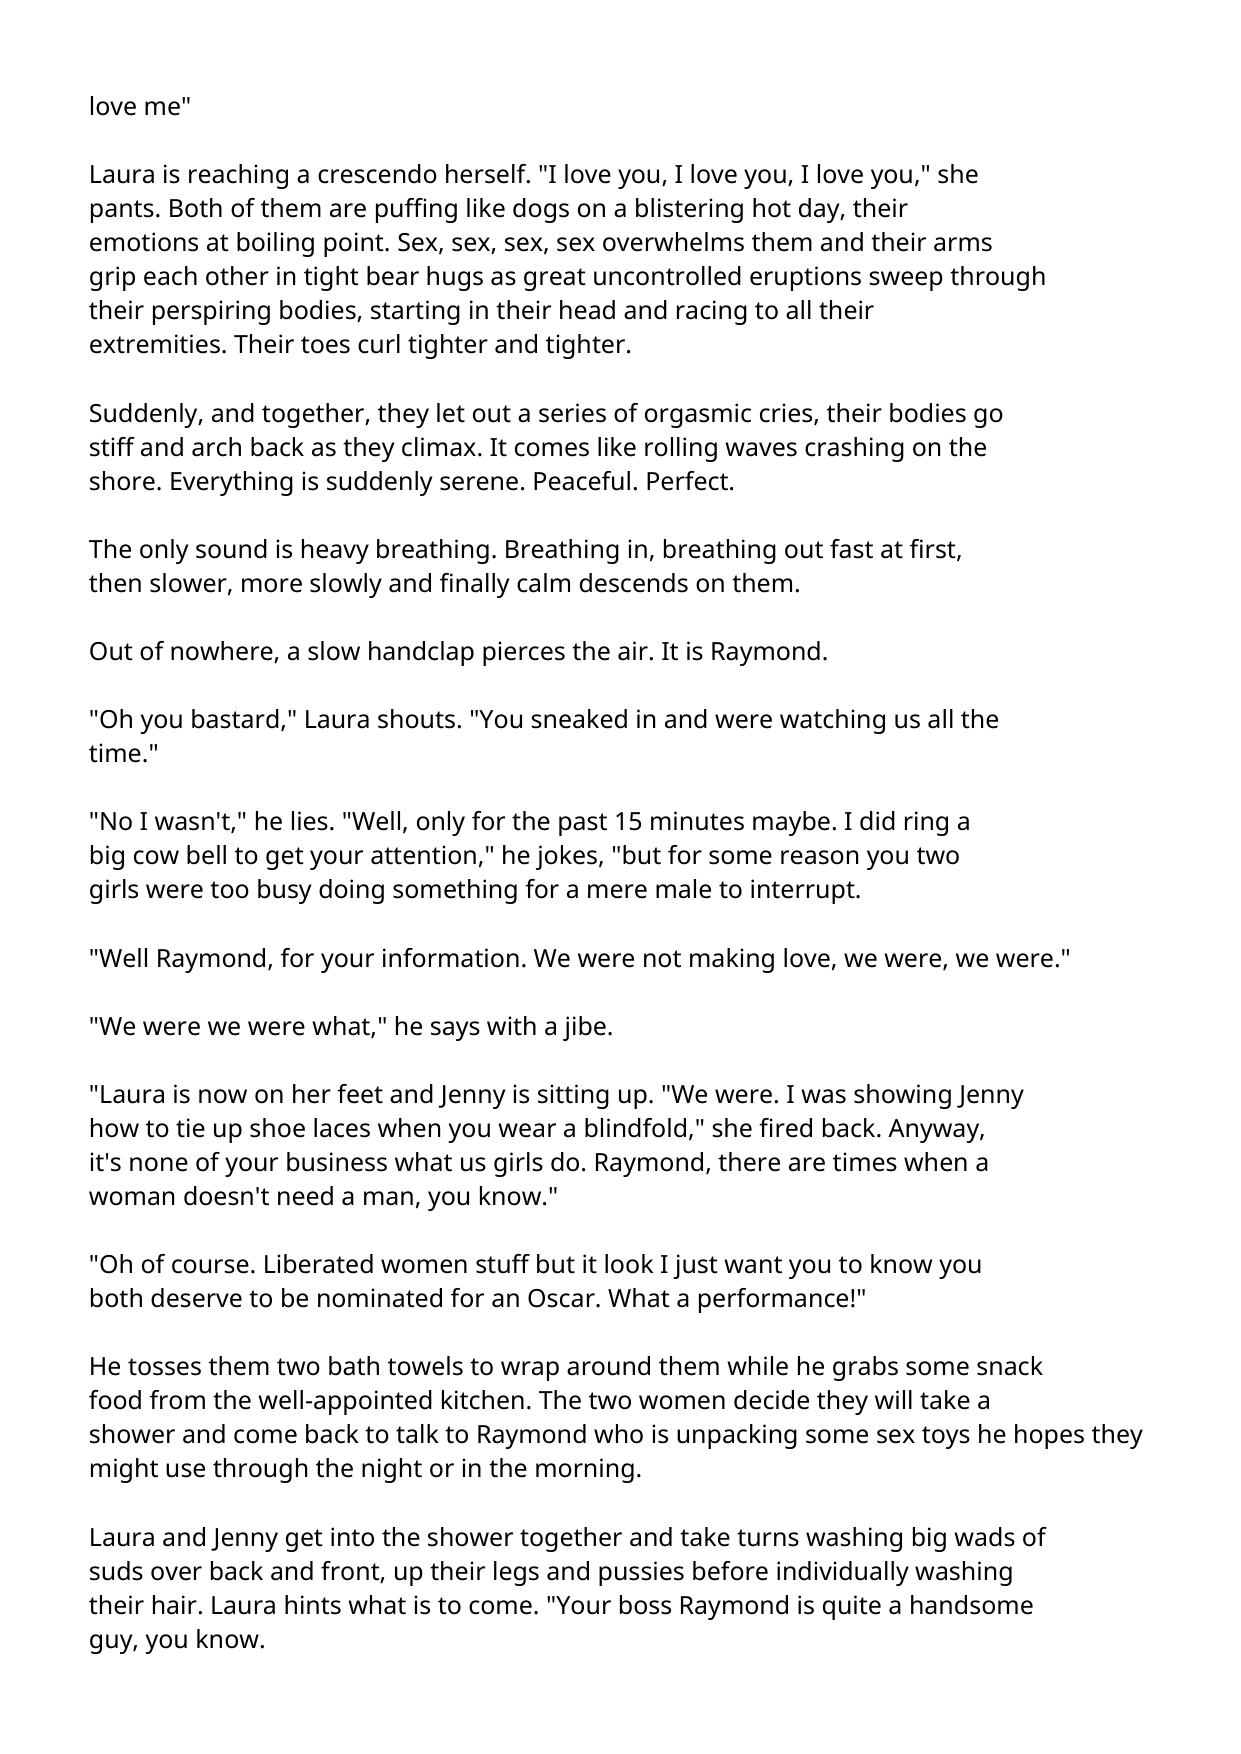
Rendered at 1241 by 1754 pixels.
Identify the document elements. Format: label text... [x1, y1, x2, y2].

text Laura and Jenny get into the shower together and take turns washing big wads of [89, 1519, 1152, 1553]
text big cow bell to get your attention," he jokes, "but for some reason you two [89, 838, 1152, 872]
text love me" [89, 89, 1152, 123]
text how to tie up shoe laces when you wear a blindfold," she fired back. Anyway, [89, 1111, 1152, 1144]
text "No I wasn't," he lies. "Well, only for the past 15 minutes maybe. I did ring a [89, 804, 1152, 838]
text suds over back and front, up their legs and pussies before individually washing [89, 1553, 1152, 1587]
text woman doesn't need a man, you know." [89, 1179, 1152, 1213]
text both deserve to be nominated for an Oscar. What a performance!" [89, 1281, 1152, 1315]
text girls were too busy doing something for a mere male to interrupt. [89, 872, 1152, 906]
text "We were we were what," he says with a jibe. [89, 1008, 1152, 1042]
text extremities. Their toes curl tighter and tighter. [89, 327, 1152, 361]
text it's none of your business what us girls do. Raymond, there are times when a [89, 1144, 1152, 1179]
text The only sound is heavy breathing. Breathing in, breathing out fast at first, [89, 531, 1152, 566]
text grip each other in tight bear hugs as great uncontrolled eruptions sweep through [89, 259, 1152, 293]
text food from the well-appointed kitchen. The two women decide they will take a [89, 1383, 1152, 1417]
text Suddenly, and together, they let out a series of orgasmic cries, their bodies go [89, 395, 1152, 429]
text Laura is reaching a crescendo herself. "I love you, I love you, I love you," she [89, 157, 1152, 191]
text shower and come back to talk to Raymond who is unpacking some sex toys he hopes they might use through the night or in the morning. [89, 1417, 1152, 1485]
text "Oh you bastard," Laura shouts. "You sneaked in and were watching us all the [89, 702, 1152, 736]
text "Well Raymond, for your information. We were not making love, we were, we were." [89, 940, 1152, 974]
text stiff and arch back as they climax. It comes like rolling waves crashing on the [89, 429, 1152, 463]
text "Laura is now on her feet and Jenny is sitting up. "We were. I was showing Jenny [89, 1076, 1152, 1111]
text their hair. Laura hints what is to come. "Your boss Raymond is quite a handsome [89, 1587, 1152, 1621]
text time." [89, 736, 1152, 770]
text He tosses them two bath towels to wrap around them while he grabs some snack [89, 1349, 1152, 1383]
text their perspiring bodies, starting in their head and racing to all their [89, 293, 1152, 327]
text pants. Both of them are puffing like dogs on a blistering hot day, their [89, 191, 1152, 225]
text then slower, more slowly and finally calm descends on them. [89, 566, 1152, 599]
text guy, you know. [89, 1621, 1152, 1656]
text emotions at boiling point. Sex, sex, sex, sex overwhelms them and their arms [89, 225, 1152, 259]
text Out of nowhere, a slow handclap pierces the air. It is Raymond. [89, 634, 1152, 668]
text "Oh of course. Liberated women stuff but it look I just want you to know you [89, 1247, 1152, 1281]
text shore. Everything is suddenly serene. Peaceful. Perfect. [89, 463, 1152, 497]
